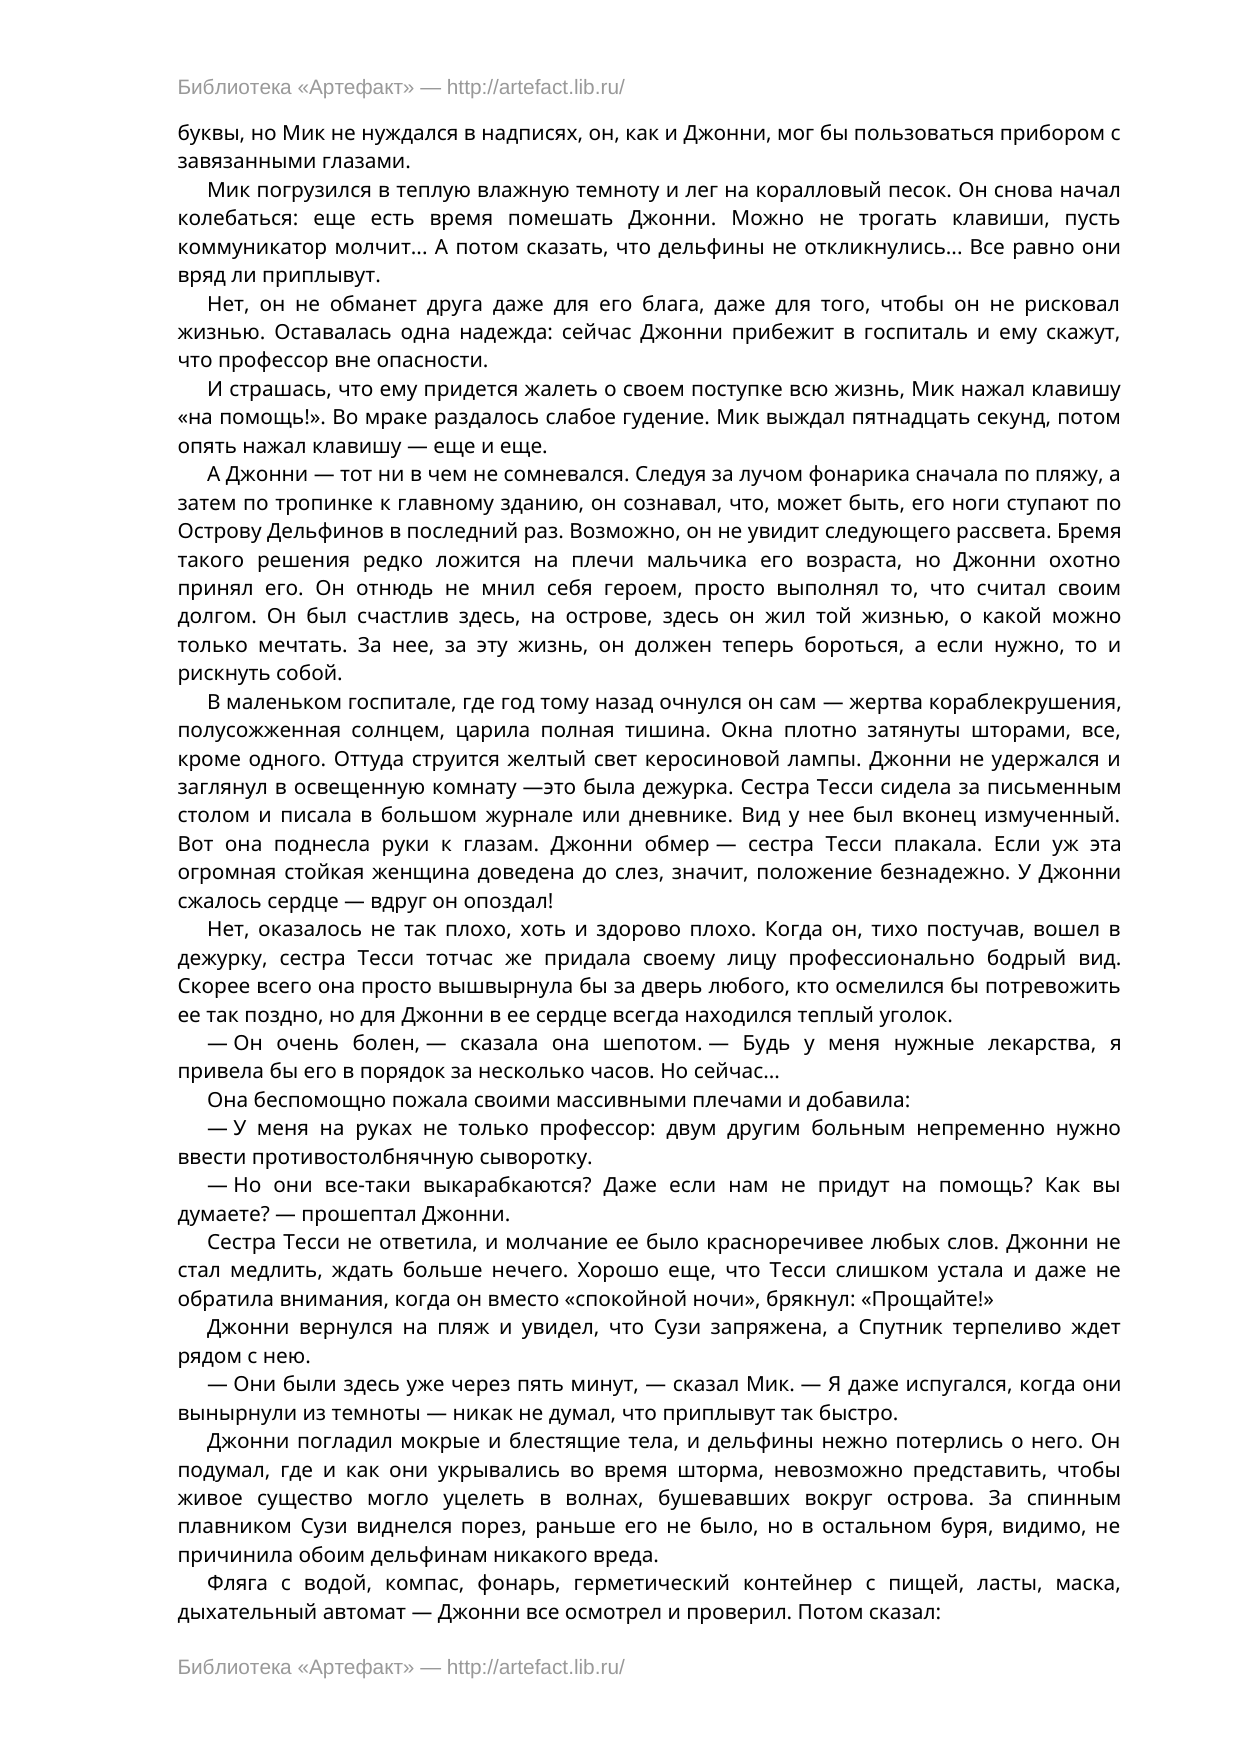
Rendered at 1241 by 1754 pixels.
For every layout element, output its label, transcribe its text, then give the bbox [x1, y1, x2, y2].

text Сестра Тесси не ответила, и молчание ее было красноречивее любых слов. Джонни не стал медлить, ждать больше нечего. Хорошо еще, что Тесси слишком устала и даже не обратила внимания, когда он вместо «спокойной ночи», брякнул: «Прощайте!» [177, 1227, 1122, 1312]
text — У меня на руках не только профессор: двум другим больным непременно нужно ввести противостолбнячную сыворотку. [177, 1113, 1122, 1170]
text А Джонни — тот ни в чем не сомневался. Следуя за лучом фонарика сначала по пляжу, а затем по тропинке к главному зданию, он сознавал, что, может быть, его ноги ступают по Острову Дельфинов в последний раз. Возможно, он не увидит следующего рассвета. Бремя такого решения редко ложится на плечи мальчика его возраста, но Джонни охотно принял его. Он отнюдь не мнил себя героем, просто выполнял то, что считал своим долгом. Он был счастлив здесь, на острове, здесь он жил той жизнью, о какой можно только мечтать. За нее, за эту жизнь, он должен теперь бороться, а если нужно, то и рискнуть собой. [177, 459, 1122, 687]
text — Но они все-таки выкарабкаются? Даже если нам не придут на помощь? Как вы думаете? — прошептал Джонни. [177, 1170, 1122, 1227]
text Нет, он не обманет друга даже для его блага, даже для того, чтобы он не рисковал жизнью. Оставалась одна надежда: сейчас Джонни прибежит в госпиталь и ему скажут, что профессор вне опасности. [177, 289, 1122, 374]
text Джонни погладил мокрые и блестящие тела, и дельфины нежно потерлись о него. Он подумал, где и как они укрывались во время шторма, невозможно представить, чтобы живое существо могло уцелеть в волнах, бушевавших вокруг острова. За спинным плавником Сузи виднелся порез, раньше его не было, но в остальном буря, видимо, не причинила обоим дельфинам никакого вреда. [177, 1426, 1122, 1568]
text — Они были здесь уже через пять минут, — сказал Мик. — Я даже испугался, когда они вынырнули из темноты — никак не думал, что приплывут так быстро. [177, 1369, 1122, 1426]
text — Он очень болен, — сказала она шепотом. — Будь у меня нужные лекарства, я привела бы его в порядок за несколько часов. Но сейчас... [177, 1028, 1122, 1085]
text Джонни вернулся на пляж и увидел, что Сузи запряжена, а Спутник терпеливо ждет рядом с нею. [177, 1312, 1122, 1369]
text Мик погрузился в теплую влажную темноту и лег на коралловый песок. Он снова начал колебаться: еще есть время помешать Джонни. Можно не трогать клавиши, пусть коммуникатор молчит... А потом сказать, что дельфины не откликнулись... Все равно они вряд ли приплывут. [177, 175, 1122, 289]
text Нет, оказалось не так плохо, хоть и здорово плохо. Когда он, тихо постучав, вошел в дежурку, сестра Тесси тотчас же придала своему лицу профессионально бодрый вид. Скорее всего она просто вышвырнула бы за дверь любого, кто осмелился бы потревожить ее так поздно, но для Джонни в ее сердце всегда находился теплый уголок. [177, 914, 1122, 1028]
text И страшась, что ему придется жалеть о своем поступке всю жизнь, Мик нажал клавишу «на помощь!». Во мраке раздалось слабое гудение. Мик выждал пятнадцать секунд, потом опять нажал клавишу — еще и еще. [177, 374, 1122, 459]
text Фляга с водой, компас, фонарь, герметический контейнер с пищей, ласты, маска, дыхательный автомат — Джонни все осмотрел и проверил. Потом сказал: [177, 1568, 1122, 1625]
text Она беспомощно пожала своими массивными плечами и добавила: [177, 1085, 1122, 1113]
text В маленьком госпитале, где год тому назад очнулся он сам — жертва кораблекрушения, полусожженная солнцем, царила полная тишина. Окна плотно затянуты шторами, все, кроме одного. Оттуда струится желтый свет керосиновой лампы. Джонни не удержался и заглянул в освещенную комнату —это была дежурка. Сестра Тесси сидела за письменным столом и писала в большом журнале или дневнике. Вид у нее был вконец измученный. Вот она поднесла руки к глазам. Джонни обмер — сестра Тесси плакала. Если уж эта огромная стойкая женщина доведена до слез, значит, положение безнадежно. У Джонни сжалось сердце — вдруг он опоздал! [177, 687, 1122, 914]
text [177, 118, 1122, 175]
